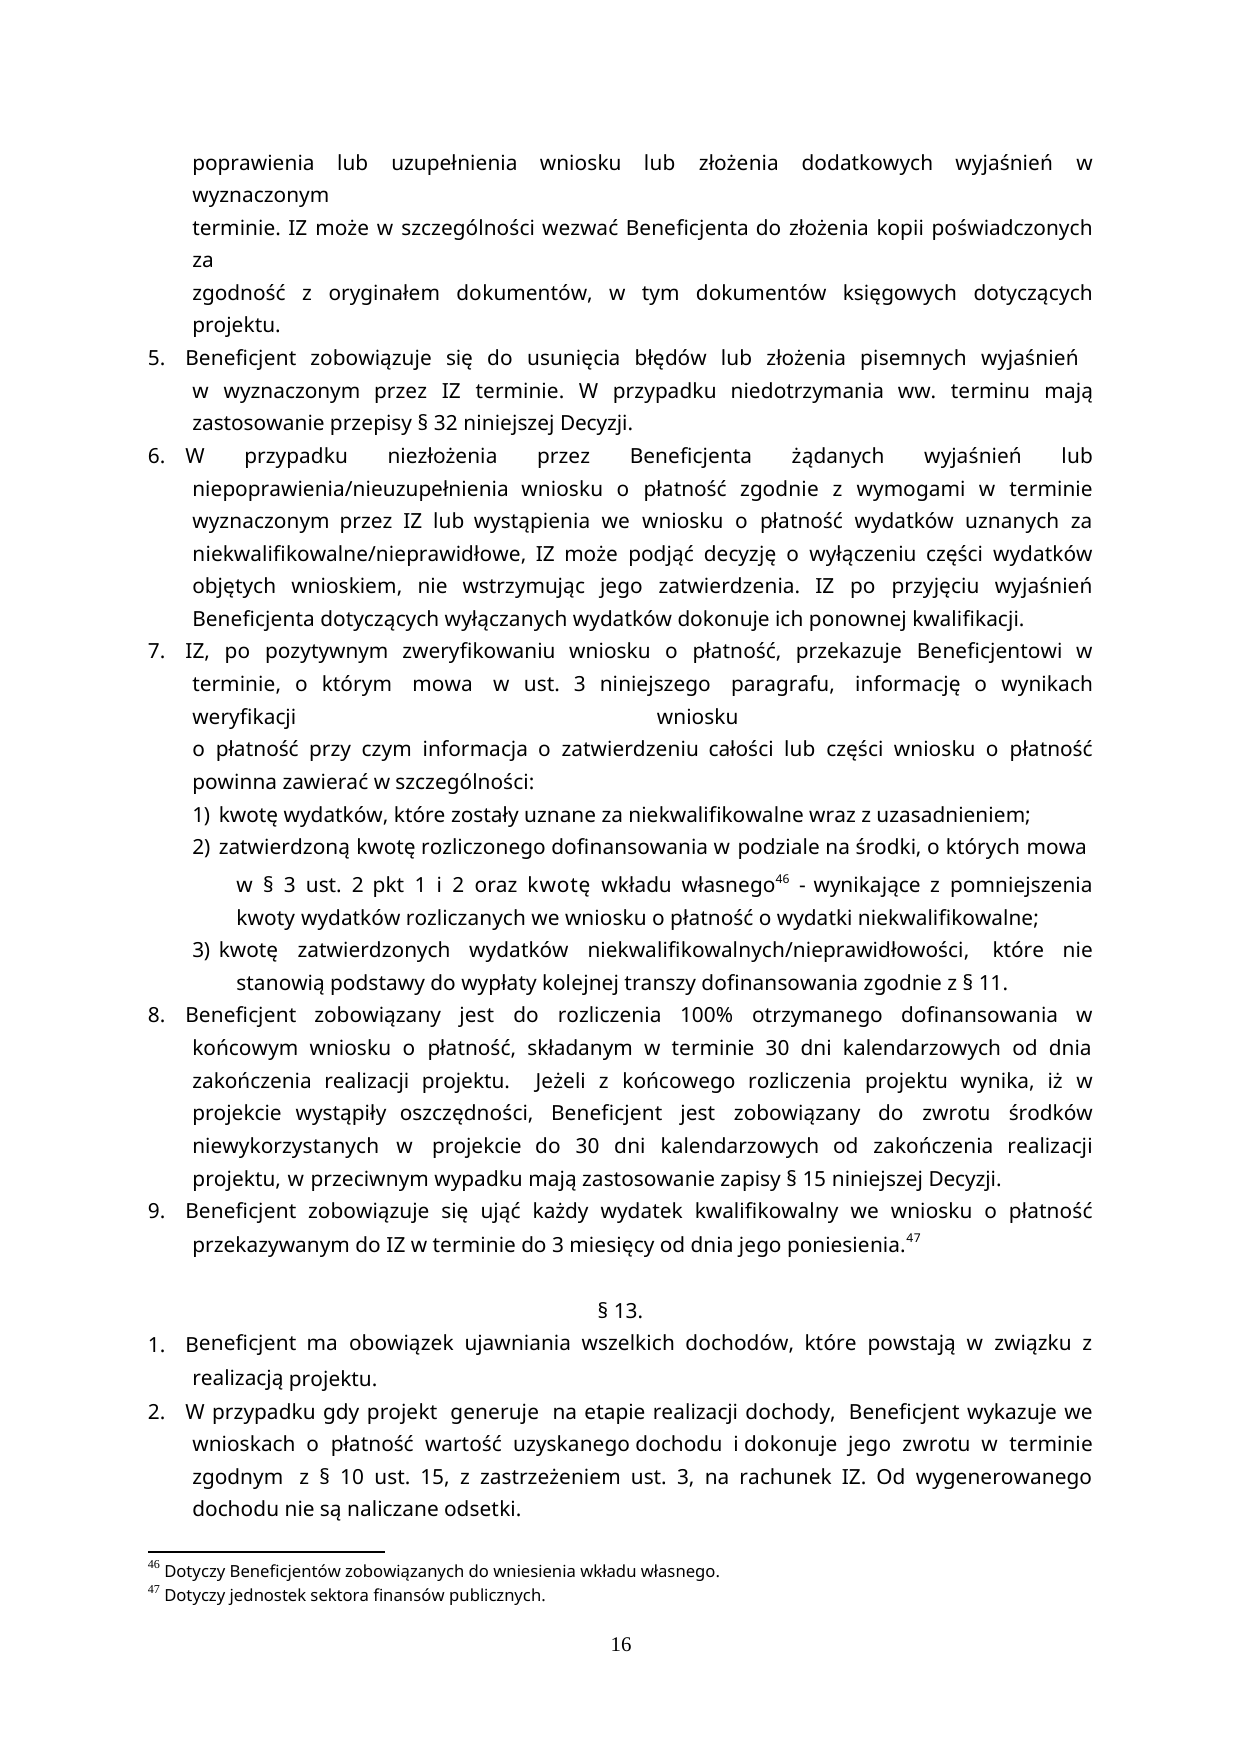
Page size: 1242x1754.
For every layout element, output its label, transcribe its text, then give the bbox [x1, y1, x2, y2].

list W przypadku gdy projekt generuje na etapie realizacji dochody, Beneficjent wykazuje we wnioskach o płatność wartość uzyskanego dochodu i dokonuje jego zwrotu w terminie zgodnym z § 10 ust. 15, z zastrzeżeniem ust. 3, na rachunek IZ. Od wygenerowanego dochodu nie są naliczane odsetki. [148, 1397, 1093, 1523]
list Beneficjent zobowiązuje się do usunięcia błędów lub złożenia pisemnych wyjaśnień w wyznaczonym przez IZ terminie. W przypadku niedotrzymania ww. terminu mają zastosowanie przepisy § 32 niniejszej Decyzji. [148, 343, 1093, 437]
list Beneficjent zobowiązuje się ująć każdy wydatek kwalifikowalny we wniosku o płatność przekazywanym do IZ w terminie do 3 miesięcy od dnia jego poniesienia. [148, 1196, 1093, 1259]
list kwotę wydatków, które zostały uznane za niekwalifikowalne wraz z uzasadnieniem; [192, 800, 1093, 828]
list zatwierdzoną kwotę rozliczonego dofinansowania w podziale na środki, o których mowa w § 3 ust. 2 pkt 1 i 2 oraz kwotę wkładu własnego - wynikające z pomniejszenia kwoty wydatków rozliczanych we wniosku o płatność o wydatki niekwalifikowalne; [192, 832, 1093, 931]
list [148, 148, 1093, 339]
list kwotę zatwierdzonych wydatków niekwalifikowalnych/nieprawidłowości, które nie stanowią podstawy do wypłaty kolejnej transzy dofinansowania zgodnie z § 11. [192, 935, 1093, 996]
list Beneficjent ma obowiązek ujawniania wszelkich dochodów, które powstają w związku z realizacją projektu. [148, 1328, 1093, 1392]
list IZ, po pozytywnym zweryfikowaniu wniosku o płatność, przekazuje Beneficjentowi w terminie, o którym mowa w ust. 3 niniejszego paragrafu, informację o wynikach weryfikacji wniosku o płatność przy czym informacja o zatwierdzeniu całości lub części wniosku o płatność powinna zawierać w szczególności: [148, 637, 1093, 796]
list Beneficjent zobowiązany jest do rozliczenia 100% otrzymanego dofinansowania w końcowym wniosku o płatność, składanym w terminie 30 dni kalendarzowych od dnia zakończenia realizacji projektu. Jeżeli z końcowego rozliczenia projektu wynika, iż w projekcie wystąpiły oszczędności, Beneficjent jest zobowiązany do zwrotu środków niewykorzystanych w projekcie do 30 dni kalendarzowych od zakończenia realizacji projektu, w przeciwnym wypadku mają zastosowanie zapisy § 15 niniejszej Decyzji. [148, 1001, 1093, 1192]
text § 13. [148, 1296, 1093, 1324]
list W przypadku niezłożenia przez Beneficjenta żądanych wyjaśnień lub niepoprawienia/nieuzupełnienia wniosku o płatność zgodnie z wymogami w terminie wyznaczonym przez IZ lub wystąpienia we wniosku o płatność wydatków uznanych za niekwalifikowalne/nieprawidłowe, IZ może podjąć decyzję o wyłączeniu części wydatków objętych wnioskiem, nie wstrzymując jego zatwierdzenia. IZ po przyjęciu wyjaśnień Beneficjenta dotyczących wyłączanych wydatków dokonuje ich ponownej kwalifikacji. [148, 441, 1093, 632]
